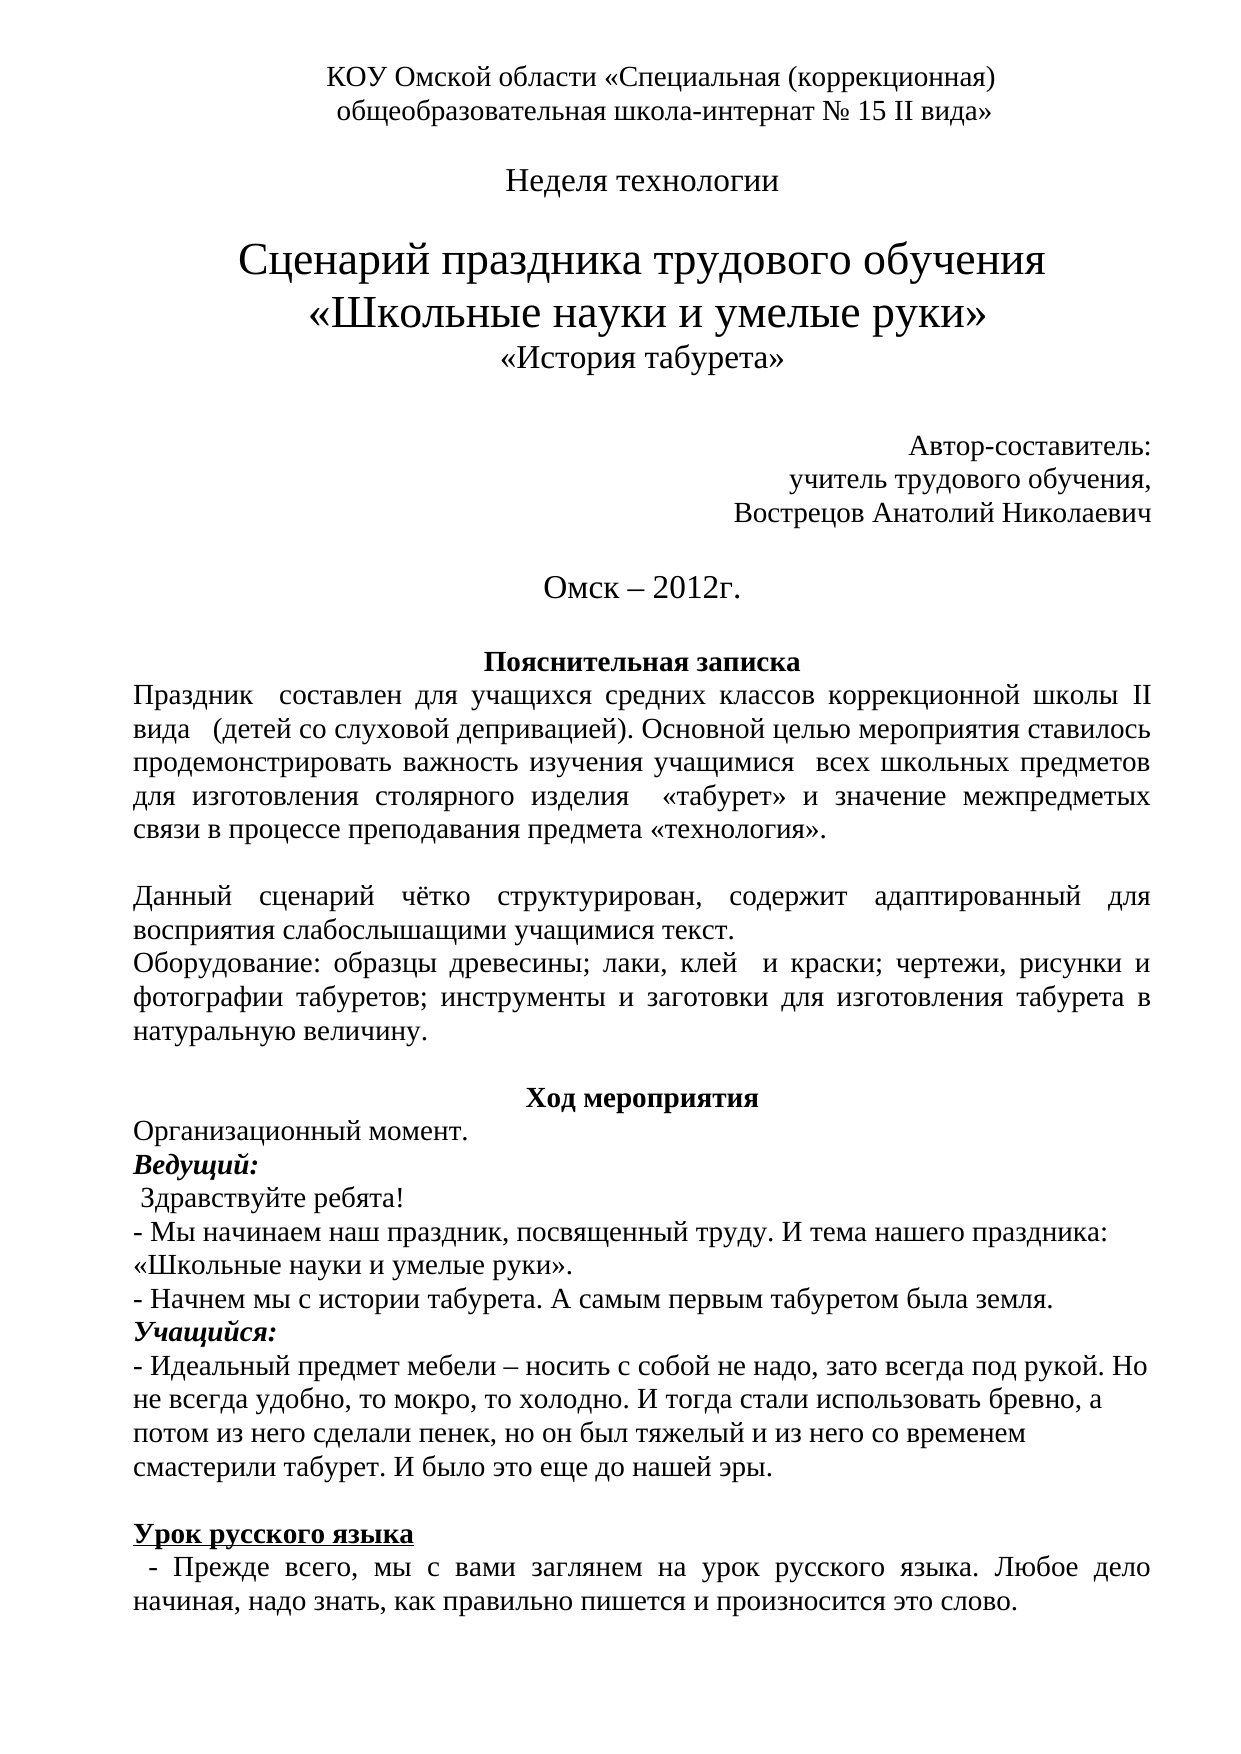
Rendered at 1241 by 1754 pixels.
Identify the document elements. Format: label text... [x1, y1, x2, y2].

text Автор-составитель: [133, 428, 1152, 462]
text Неделя технологии [133, 160, 1152, 198]
text Сценарий праздника трудового обучения [133, 232, 1152, 284]
text - Прежде всего, мы с вами заглянем на урок русского языка. Любое дело начиная, надо знать, как правильно пишется и произносится это слово. [133, 1549, 1152, 1616]
text учитель трудового обучения, [133, 462, 1152, 495]
text Учащийся: [133, 1314, 1152, 1348]
text Вострецов Анатолий Николаевич [133, 495, 1152, 529]
text «Школьные науки и умелые руки» [133, 284, 1152, 337]
text Пояснительная записка [133, 644, 1152, 677]
text КОУ Омской области «Специальная (коррекционная) общеобразовательная школа-интернат № 15 II вида» [177, 59, 1152, 126]
text Урок русского языка [133, 1516, 1152, 1549]
text Омск – 2012г. [133, 567, 1152, 605]
text - Идеальный предмет мебели – носить с собой не надо, зато всегда под рукой. Но не всегда удобно, то мокро, то холодно. И тогда стали использовать бревно, а потом из него сделали пенек, но он был тяжелый и из него со временем смастерили табурет. И было это еще до нашей эры. [133, 1348, 1152, 1482]
text Данный сценарий чётко структурирован, содержит адаптированный для восприятия слабослышащими учащимися текст. [133, 878, 1152, 946]
text Оборудование: образцы древесины; лаки, клей и краски; чертежи, рисунки и фотографии табуретов; инструменты и заготовки для изготовления табурета в натуральную величину. [133, 946, 1152, 1046]
text Организационный момент. [133, 1113, 1152, 1147]
text - Мы начинаем наш праздник, посвященный труду. И тема нашего праздника: «Школьные науки и умелые руки». - Начнем мы с истории табурета. А самым первым табуретом была земля. [133, 1214, 1152, 1314]
text Ход мероприятия [133, 1080, 1152, 1113]
text «История табурета» [133, 337, 1152, 375]
text Здравствуйте ребята! [133, 1180, 1152, 1214]
text Праздник составлен для учащихся средних классов коррекционной школы II вида (детей со слуховой депривацией). Основной целью мероприятия ставилось продемонстрировать важность изучения учащимися всех школьных предметов для изготовления столярного изделия «табурет» и значение межпредметых связи в процессе преподавания предмета «технология». [133, 677, 1152, 845]
text Ведущий: [133, 1147, 1152, 1180]
